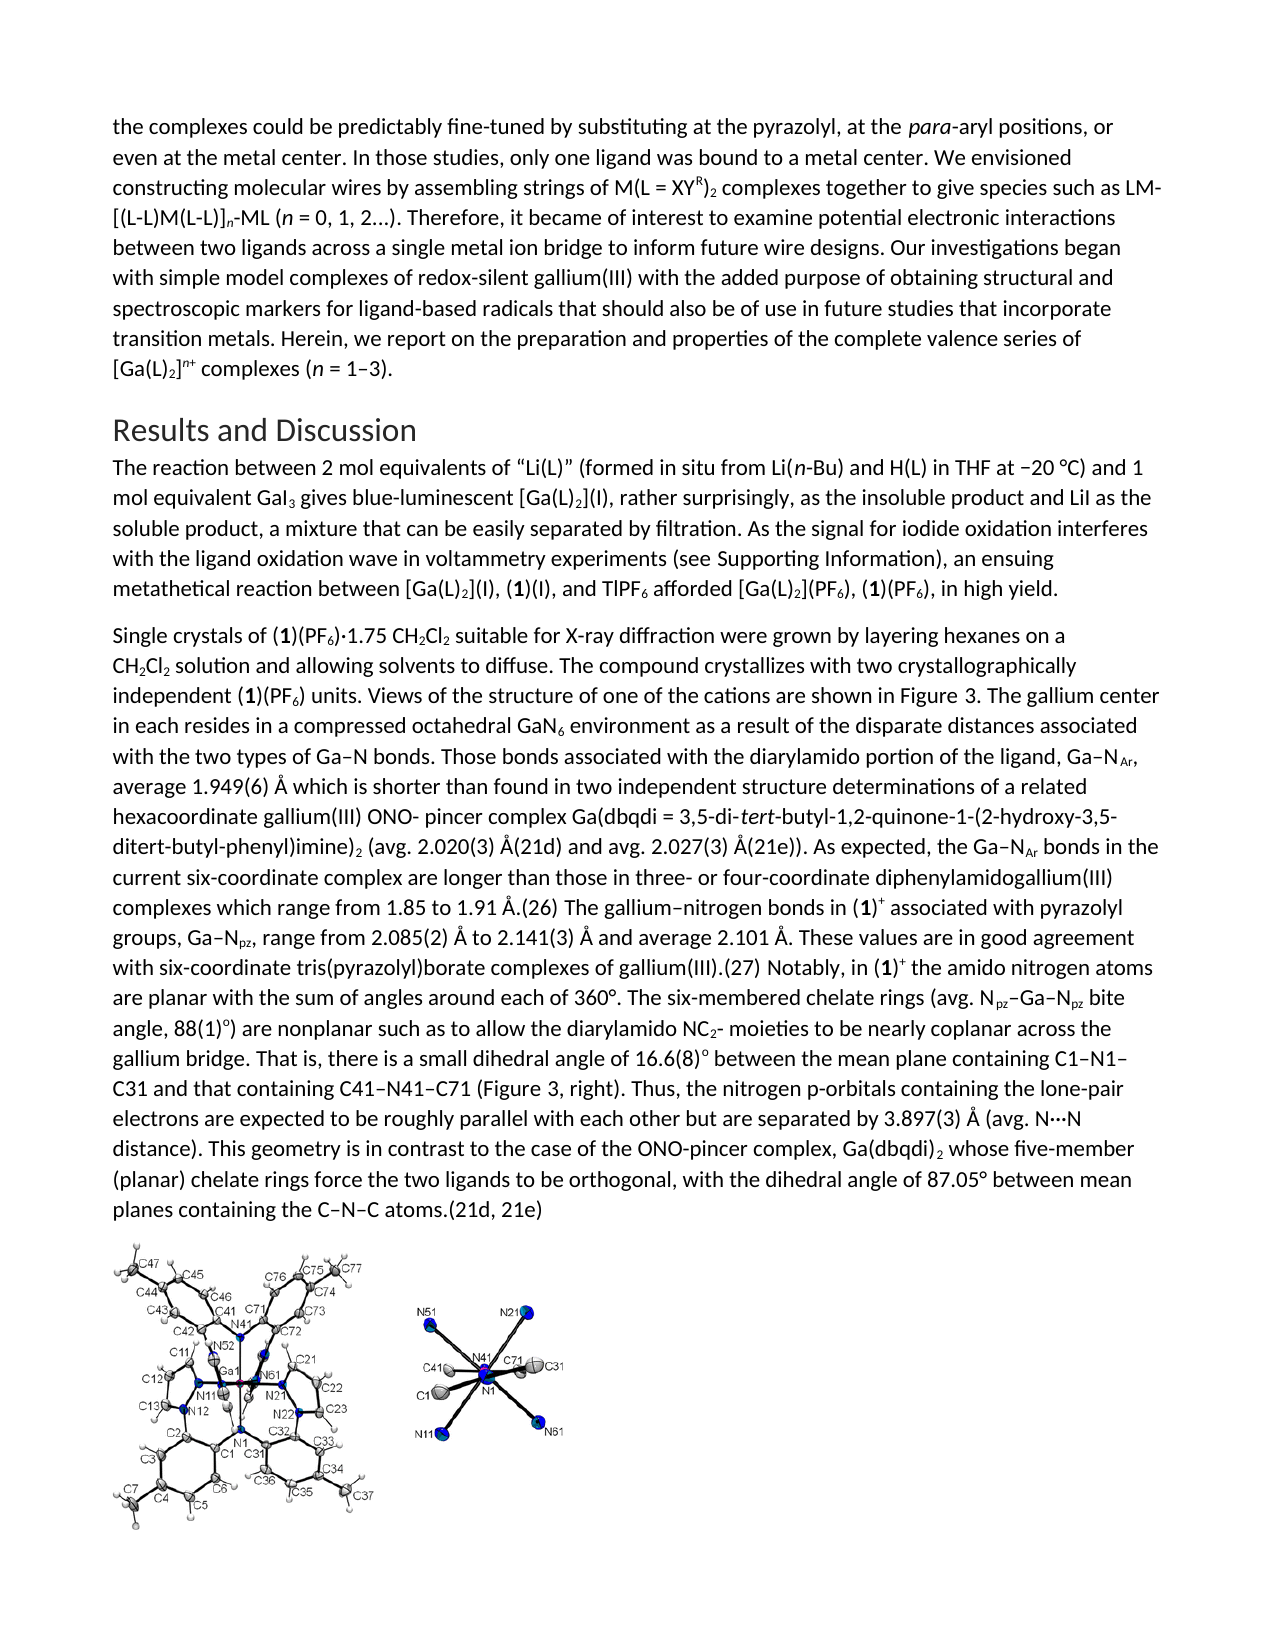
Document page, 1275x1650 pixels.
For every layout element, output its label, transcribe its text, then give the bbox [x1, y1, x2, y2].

subtitle Results and Discussion [112, 409, 1162, 450]
text Single crystals of (1)(PF6)·1.75 CH2Cl2 suitable for X-ray diffraction were grown by layering hexanes on a CH2Cl2 solution and allowing solvents to diffuse. The compound crystallizes with two crystallographically independent (1)(PF6) units. Views of the structure of one of the cations are shown in Figure 3. The gallium center in each resides in a compressed octahedral GaN6 environment as a result of the disparate distances associated with the two types of Ga–N bonds. Those bonds associated with the diarylamido portion of the ligand, Ga–NAr, average 1.949(6) Å which is shorter than found in two independent structure determinations of a related hexacoordinate gallium(III) ONO- pincer complex Ga(dbqdi = 3,5-di-tert-butyl-1,2-quinone-1-(2-hydroxy-3,5-ditert-butyl-phenyl)imine)2 (avg. 2.020(3) Å(21d) and avg. 2.027(3) Å(21e)). As expected, the Ga–NAr bonds in the current six-coordinate complex are longer than those in three- or four-coordinate diphenylamidogallium(III) complexes which range from 1.85 to 1.91 Å.(26) The gallium–nitrogen bonds in (1)+ associated with pyrazolyl groups, Ga–Npz, range from 2.085(2) Å to 2.141(3) Å and average 2.101 Å. These values are in good agreement with six-coordinate tris(pyrazolyl)borate complexes of gallium(III).(27) Notably, in (1)+ the amido nitrogen atoms are planar with the sum of angles around each of 360°. The six-membered chelate rings (avg. Npz–Ga–Npz bite angle, 88(1)o) are nonplanar such as to allow the diarylamido NC2- moieties to be nearly coplanar across the gallium bridge. That is, there is a small dihedral angle of 16.6(8)o between the mean plane containing C1–N1–C31 and that containing C41–N41–C71 (Figure 3, right). Thus, the nitrogen p-orbitals containing the lone-pair electrons are expected to be roughly parallel with each other but are separated by 3.897(3) Å (avg. N···N distance). This geometry is in contrast to the case of the ONO-pincer complex, Ga(dbqdi)2 whose five-member (planar) chelate rings force the two ligands to be orthogonal, with the dihedral angle of 87.05° between mean planes containing the C–N–C atoms.(21d, 21e) [112, 621, 1162, 1223]
text The reaction between 2 mol equivalents of “Li(L)” (formed in situ from Li(n-Bu) and H(L) in THF at −20 °C) and 1 mol equivalent GaI3 gives blue-luminescent [Ga(L)2](I), rather surprisingly, as the insoluble product and LiI as the soluble product, a mixture that can be easily separated by filtration. As the signal for iodide oxidation interferes with the ligand oxidation wave in voltammetry experiments (see Supporting Information), an ensuing metathetical reaction between [Ga(L)2](I), (1)(I), and TlPF6 afforded [Ga(L)2](PF6), (1)(PF6), in high yield. [112, 453, 1162, 602]
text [112, 112, 1162, 382]
picture [112, 1241, 563, 1530]
